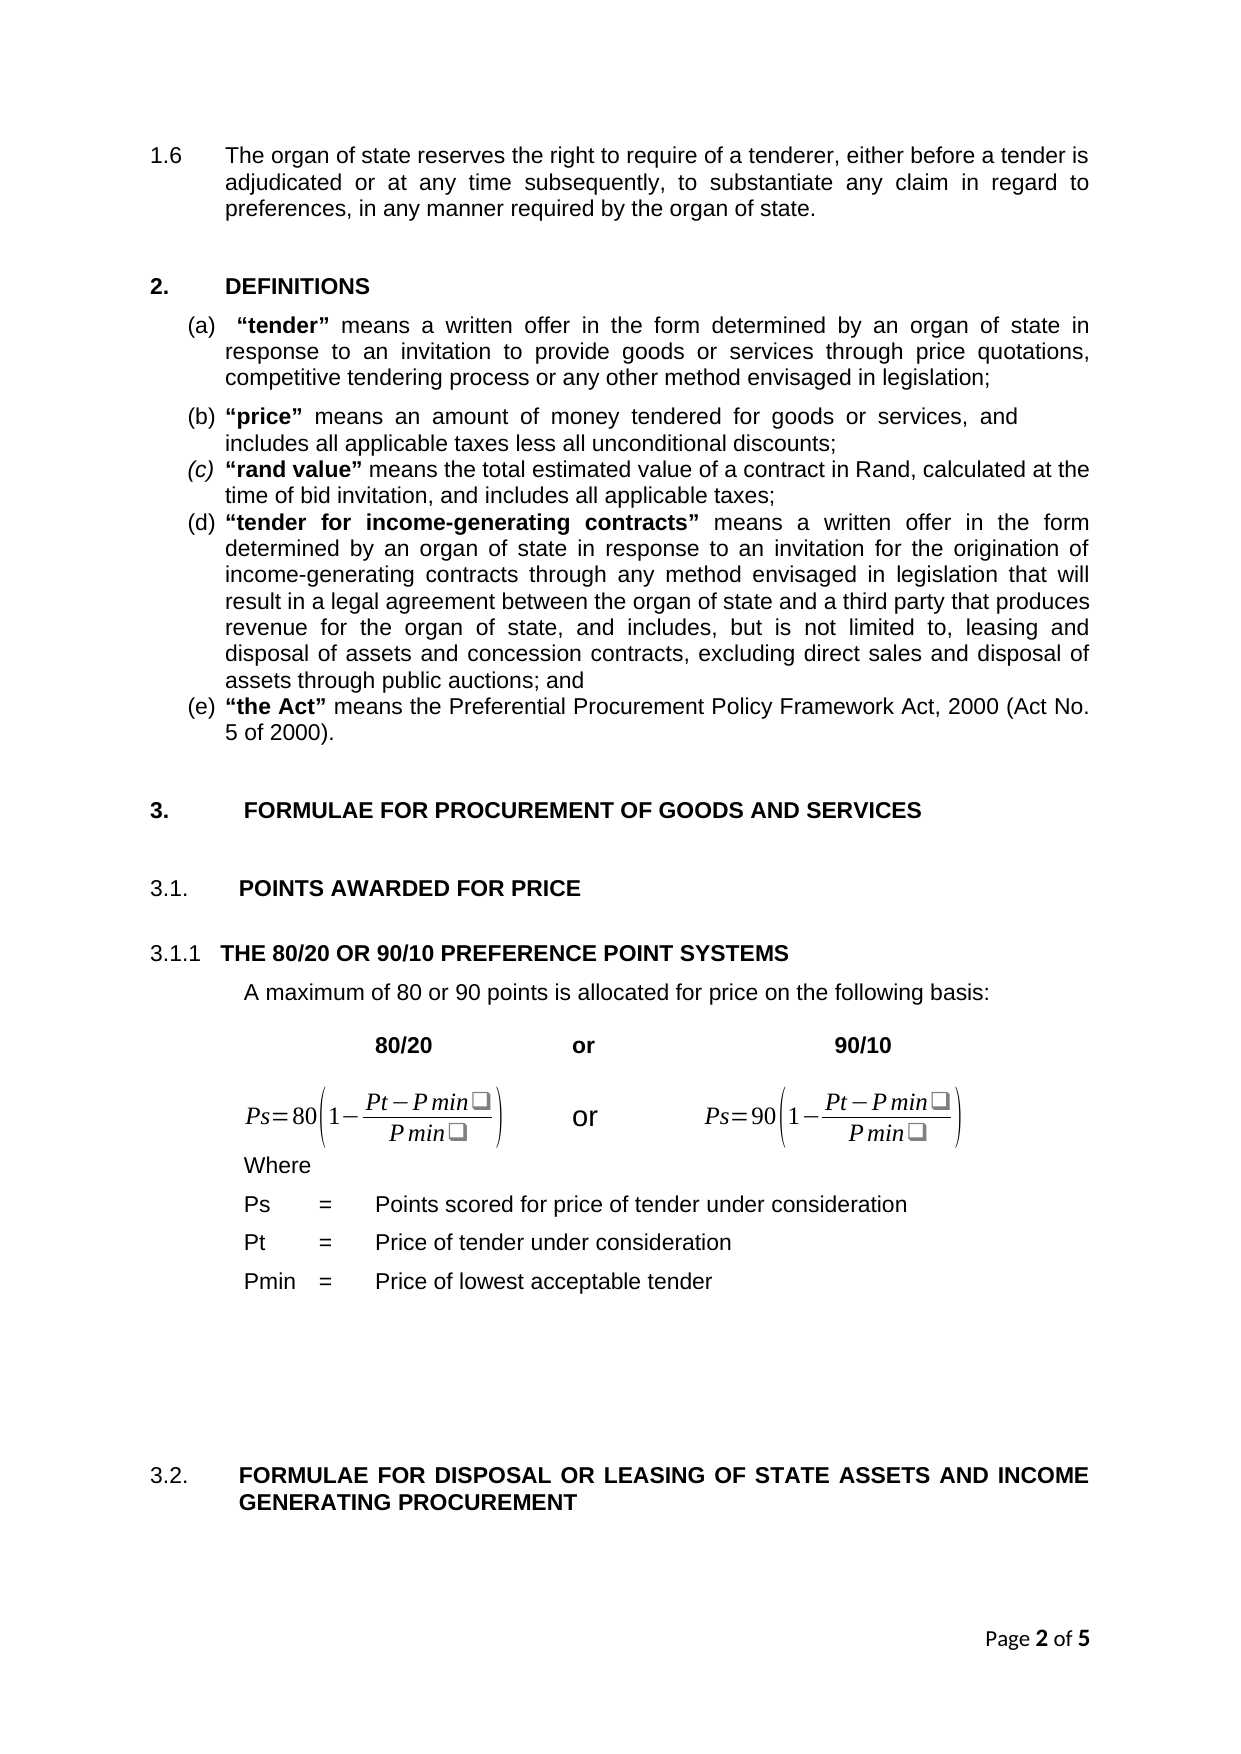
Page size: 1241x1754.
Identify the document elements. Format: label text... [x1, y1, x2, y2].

list FORMULAE FOR PROCUREMENT OF GOODS AND SERVICES [150, 797, 1090, 823]
list “tender for income-generating contracts” means a written offer in the form determined by an organ of state in response to an invitation for the origination of income-generating contracts through any method envisaged in legislation that will result in a legal agreement between the organ of state and a third party that produces revenue for the organ of state, and includes, but is not limited to, leasing and disposal of assets and concession contracts, excluding direct sales and disposal of assets through public auctions; and [187, 508, 1090, 693]
list “price” means an amount of money tendered for goods or services, and includes all applicable taxes less all unconditional discounts; [187, 403, 1019, 456]
list FORMULAE FOR DISPOSAL OR LEASING OF STATE ASSETS AND INCOME GENERATING PROCUREMENT [150, 1462, 1090, 1515]
text 3.1.1 THE 80/20 OR 90/10 PREFERENCE POINT SYSTEMS [150, 940, 1090, 966]
text 80/20 or 90/10 [150, 1032, 1090, 1058]
text A maximum of 80 or 90 points is allocated for price on the following basis: [150, 979, 1090, 1005]
list DEFINITIONS [150, 273, 1090, 299]
list The organ of state reserves the right to require of a tenderer, either before a tender is adjudicated or at any time subsequently, to substantiate any claim in regard to preferences, in any manner required by the organ of state. [150, 142, 1090, 221]
text Ps = Points scored for price of tender under consideration [150, 1191, 1090, 1217]
text Where [150, 1152, 1090, 1178]
text or [150, 1084, 1090, 1152]
list “tender” means a written offer in the form determined by an organ of state in response to an invitation to provide goods or services through price quotations, competitive tendering process or any other method envisaged in legislation; [187, 312, 1090, 391]
list “rand value” means the total estimated value of a contract in Rand, calculated at the time of bid invitation, and includes all applicable taxes; [187, 456, 1090, 508]
text Pt = Price of tender under consideration [150, 1229, 1090, 1256]
text Pmin = Price of lowest acceptable tender [150, 1268, 1090, 1294]
list “the Act” means the Preferential Procurement Policy Framework Act, 2000 (Act No. 5 of 2000). [187, 693, 1090, 746]
list POINTS AWARDED FOR PRICE [150, 875, 1090, 901]
